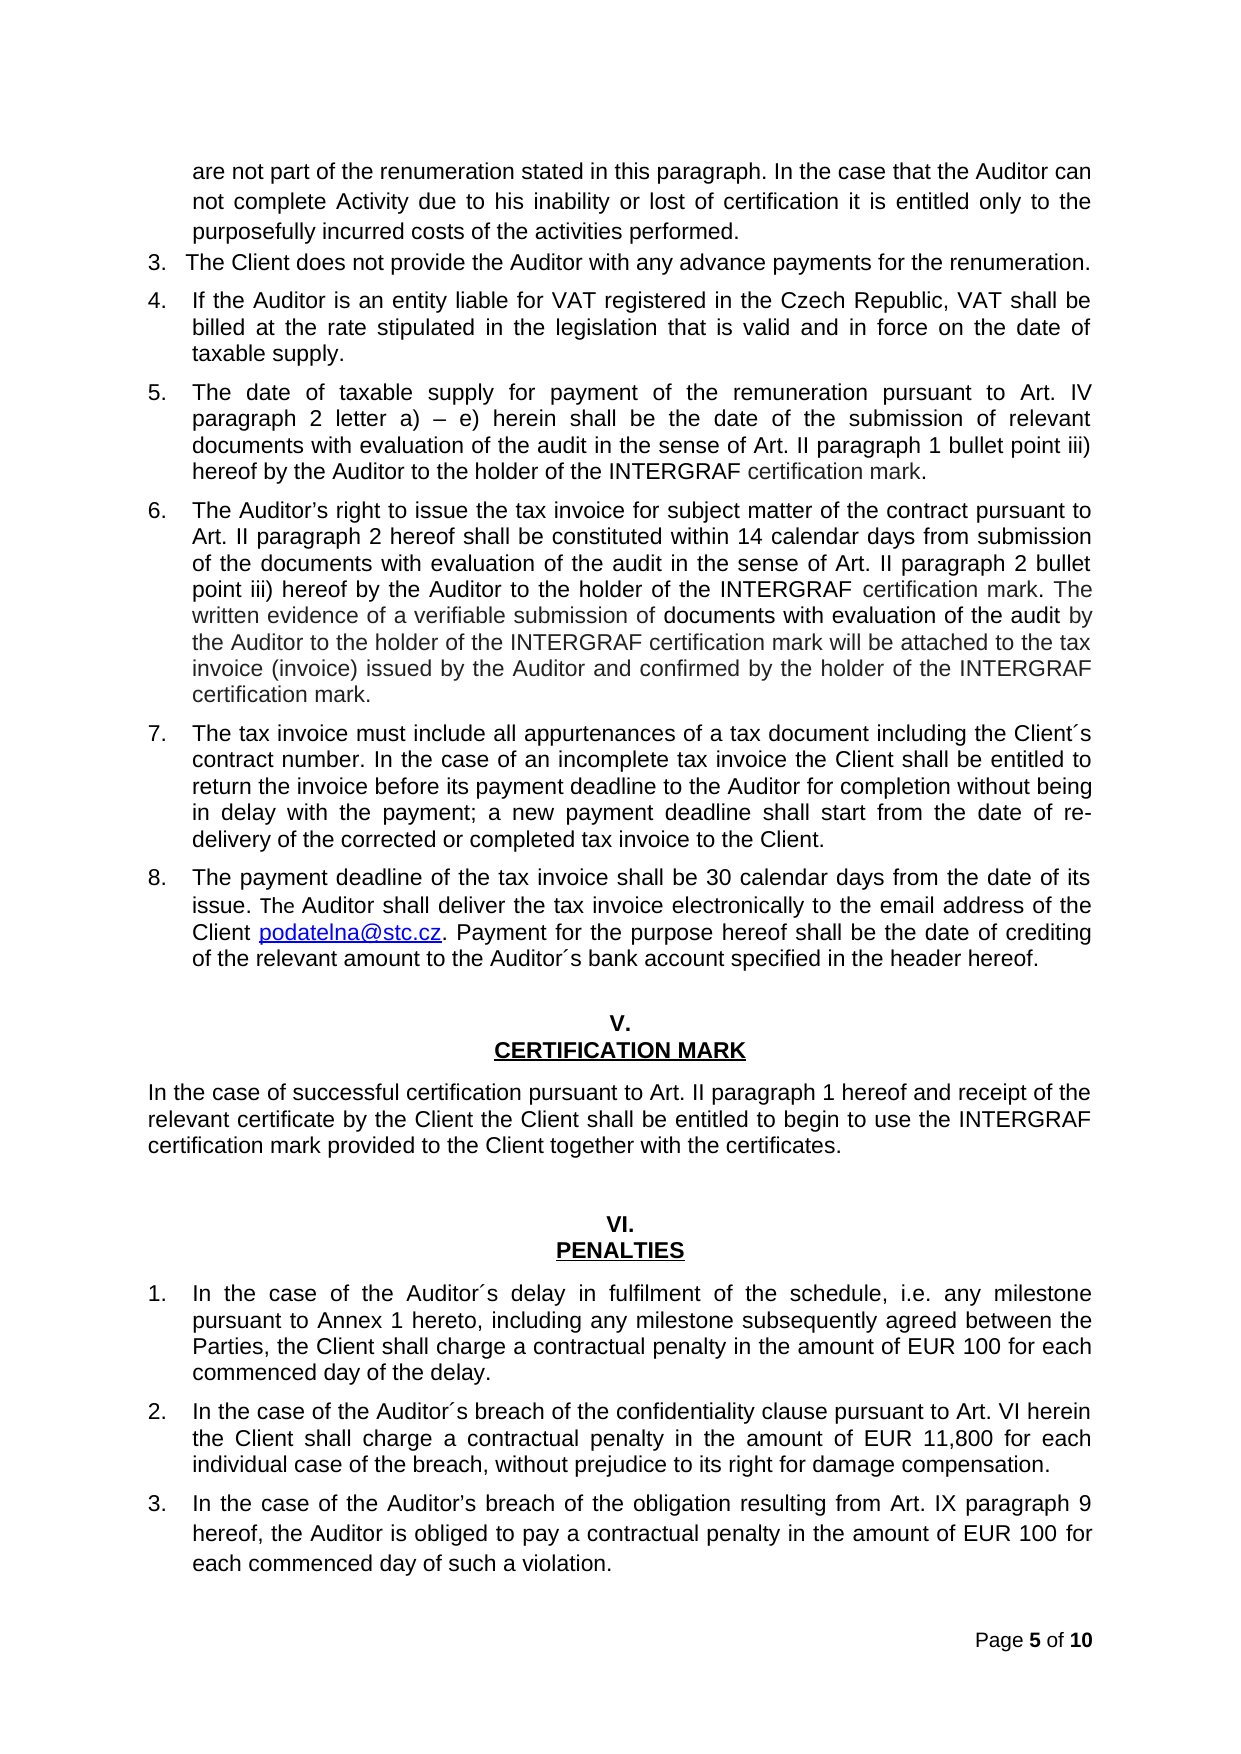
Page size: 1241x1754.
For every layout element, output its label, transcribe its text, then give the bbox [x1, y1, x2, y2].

text In the case of successful certification pursuant to Art. II paragraph 1 hereof and receipt of the relevant certificate by the Client the Client shall be entitled to begin to use the INTERGRAF certification mark provided to the Client together with the certificates. [148, 1079, 1093, 1158]
text VI. [148, 1211, 1093, 1237]
list In the case of the Auditor´s delay in fulfilment of the schedule, i.e. any milestone pursuant to Annex 1 hereto, including any milestone subsequently agreed between the Parties, the Client shall charge a contractual penalty in the amount of EUR 100 for each commenced day of the delay. [148, 1280, 1093, 1386]
list The date of taxable supply for payment of the remuneration pursuant to Art. IV paragraph 2 letter a) – e) herein shall be the date of the submission of relevant documents with evaluation of the audit in the sense of Art. II paragraph 1 bullet point iii) hereof by the Auditor to the holder of the INTERGRAF certification mark. [148, 379, 1093, 484]
text V. [148, 1010, 1093, 1037]
list In the case of the Auditor´s breach of the confidentiality clause pursuant to Art. VI herein the Client shall charge a contractual penalty in the amount of EUR 11,800 for each individual case of the breach, without prejudice to its right for damage compensation. [148, 1398, 1093, 1477]
list If the Auditor is an entity liable for VAT registered in the Czech Republic, VAT shall be billed at the rate stipulated in the legislation that is valid and in force on the date of taxable supply. [148, 287, 1093, 366]
list The Client does not provide the Auditor with any advance payments for the renumeration. [148, 248, 1093, 275]
text CERTIFICATION MARK [148, 1037, 1093, 1063]
list In the case of the Auditor’s breach of the obligation resulting from Art. IX paragraph 9 hereof, the Auditor is obliged to pay a contractual penalty in the amount of EUR 100 for each commenced day of such a violation. [148, 1490, 1093, 1576]
list The payment deadline of the tax invoice shall be 30 calendar days from the date of its issue. The Auditor shall deliver the tax invoice electronically to the email address of the Client podatelna@stc.cz. Payment for the purpose hereof shall be the date of crediting of the relevant amount to the Auditor´s bank account specified in the header hereof. [148, 864, 1093, 971]
text PENALTIES [148, 1237, 1093, 1264]
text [192, 158, 1093, 244]
list The Auditor’s right to issue the tax invoice for subject matter of the contract pursuant to Art. II paragraph 2 hereof shall be constituted within 14 calendar days from submission of the documents with evaluation of the audit in the sense of Art. II paragraph 2 bullet point iii) hereof by the Auditor to the holder of the INTERGRAF certification mark. The written evidence of a verifiable submission of documents with evaluation of the audit by the Auditor to the holder of the INTERGRAF certification mark will be attached to the tax invoice (invoice) issued by the Auditor and confirmed by the holder of the INTERGRAF certification mark. [148, 497, 1093, 708]
list The tax invoice must include all appurtenances of a tax document including the Client´s contract number. In the case of an incomplete tax invoice the Client shall be entitled to return the invoice before its payment deadline to the Auditor for completion without being in delay with the payment; a new payment deadline shall start from the date of re-delivery of the corrected or completed tax invoice to the Client. [148, 720, 1093, 852]
